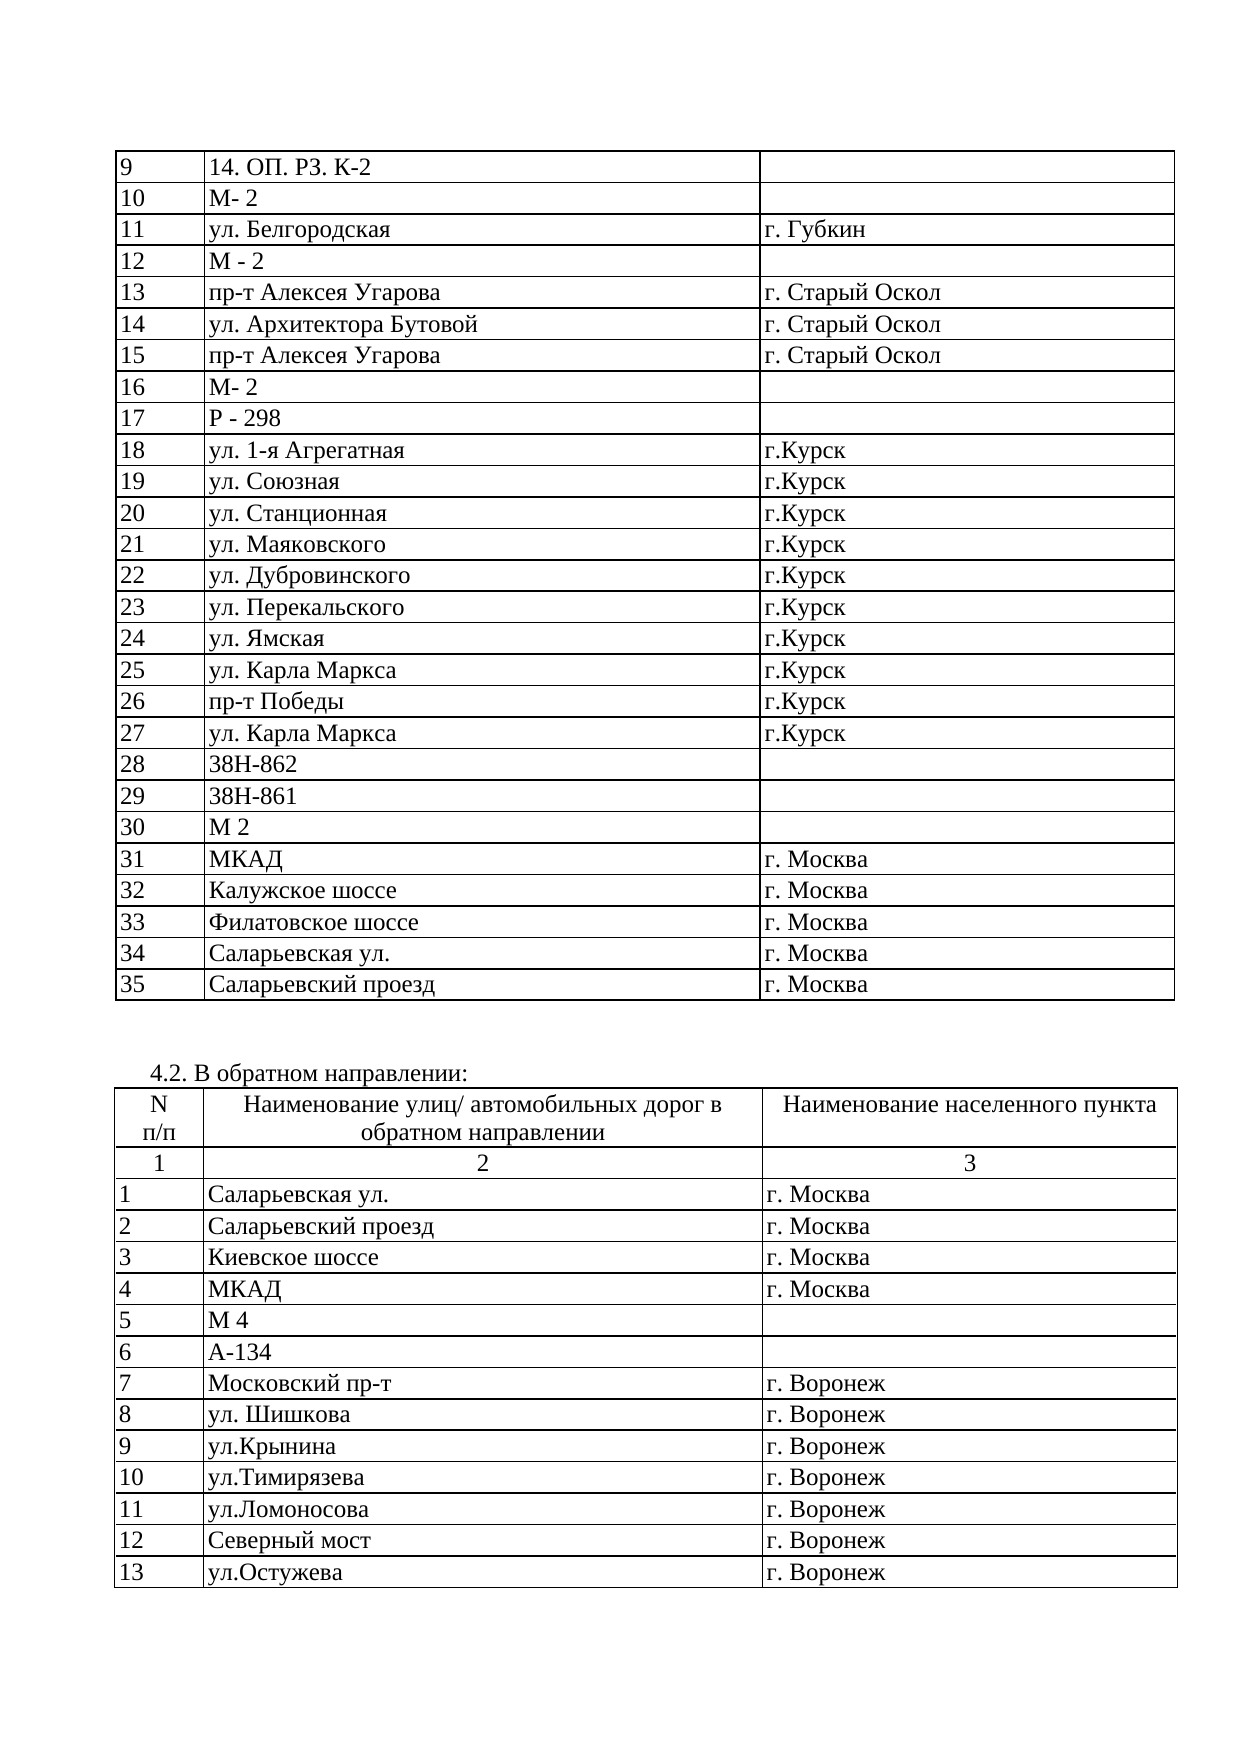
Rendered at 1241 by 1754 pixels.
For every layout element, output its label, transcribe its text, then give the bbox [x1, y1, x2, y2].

table_cell 4 [115, 1273, 203, 1303]
table_cell г. Воронеж [763, 1366, 1177, 1398]
table_cell 14. ОП. РЗ. К-2 [205, 152, 759, 181]
table_cell 35 [117, 970, 204, 999]
table_cell ул. Ямская [205, 623, 759, 653]
table_cell г.Курск [761, 686, 1174, 716]
table_cell г.Курск [761, 498, 1174, 527]
table_cell Саларьевский проезд [205, 970, 759, 999]
table_cell г.Курск [761, 529, 1174, 559]
table_cell 2 [115, 1210, 203, 1241]
table_cell г.Курск [761, 655, 1174, 685]
table_cell М- 2 [205, 183, 759, 213]
table_cell Саларьевская ул. [205, 938, 759, 968]
table_cell [763, 1335, 1177, 1366]
table_cell 6 [115, 1336, 203, 1366]
table_cell ул. Перекальского [205, 592, 759, 622]
table_cell 7 [115, 1368, 203, 1398]
table_cell 19 [117, 466, 204, 496]
table_cell ул.Ломоносова [204, 1494, 762, 1524]
table_cell Саларьевский проезд [204, 1211, 762, 1241]
table_cell А-134 [204, 1337, 762, 1366]
table_cell г. Воронеж [763, 1398, 1177, 1429]
table_cell 25 [117, 655, 204, 685]
table_cell ул. 1-я Агрегатная [205, 435, 759, 464]
table_cell Киевское шоссе [204, 1242, 762, 1272]
table_cell г. Воронеж [763, 1555, 1177, 1587]
table_cell ул. Маяковского [205, 529, 759, 559]
table_cell Северный мост [204, 1525, 762, 1555]
table_cell 10 [117, 183, 204, 213]
table_cell 8 [115, 1399, 203, 1429]
table_cell г. Старый Оскол [761, 309, 1174, 339]
table_cell [761, 152, 1174, 181]
table_cell ул. Архитектора Бутовой [205, 309, 759, 339]
table_cell 38Н-862 [205, 749, 759, 779]
table_cell 23 [117, 592, 204, 622]
table_cell МКАД [204, 1274, 762, 1303]
table_cell Саларьевская ул. [204, 1179, 762, 1209]
table_cell 12 [117, 246, 204, 276]
table_cell г. Москва [763, 1209, 1177, 1241]
table_cell 18 [117, 435, 204, 464]
table_cell г.Курск [761, 623, 1174, 653]
table_cell 32 [117, 875, 204, 905]
table_cell 11 [115, 1493, 203, 1524]
table_cell г. Губкин [761, 215, 1174, 244]
table_cell 28 [117, 749, 204, 779]
table_cell 1 [115, 1147, 203, 1178]
table_cell г. Москва [763, 1241, 1177, 1272]
table_cell М- 2 [205, 372, 759, 402]
table_cell ул. Дубровинского [205, 561, 759, 590]
table_cell ул. Станционная [205, 498, 759, 527]
table_cell [761, 749, 1174, 779]
table_cell пр-т Победы [205, 686, 759, 716]
table_cell 27 [117, 718, 204, 748]
table_cell МКАД [205, 844, 759, 873]
table_cell 38Н-861 [205, 781, 759, 811]
table_cell г. Старый Оскол [761, 340, 1174, 370]
table_cell 9 [117, 152, 204, 181]
table_cell пр-т Алексея Угарова [205, 340, 759, 370]
table_cell ул.Крынина [204, 1431, 762, 1461]
table_cell г. Воронеж [763, 1492, 1177, 1524]
table_cell 22 [117, 561, 204, 590]
table_cell г.Курск [761, 466, 1174, 496]
table_cell г. Москва [761, 970, 1174, 999]
table_cell [761, 183, 1174, 213]
table_cell г. Москва [763, 1178, 1177, 1209]
table_cell ул.Тимирязева [204, 1462, 762, 1492]
table_cell М - 2 [205, 246, 759, 276]
table_cell 16 [117, 372, 204, 402]
table_cell ул. Шишкова [204, 1400, 762, 1429]
table_cell г.Курск [761, 718, 1174, 748]
table_cell 34 [117, 938, 204, 968]
table_cell Московский пр-т [204, 1368, 762, 1398]
table_cell г. Москва [761, 844, 1174, 873]
table_cell 24 [117, 623, 204, 653]
table_cell Р - 298 [205, 403, 759, 433]
table_cell г. Воронеж [763, 1429, 1177, 1461]
table_cell г. Москва [761, 938, 1174, 968]
table_cell 13 [117, 277, 204, 307]
table_cell М 2 [205, 812, 759, 842]
table_cell 21 [117, 529, 204, 559]
table_cell 26 [117, 686, 204, 716]
table_cell М 4 [204, 1305, 762, 1335]
table_cell 15 [117, 340, 204, 370]
table_cell г. Москва [763, 1272, 1177, 1303]
text 4.2. В обратном направлении: [150, 1058, 1090, 1087]
table_cell 33 [117, 907, 204, 936]
table_cell ул.Остужева [204, 1557, 762, 1587]
table_cell [763, 1304, 1177, 1335]
table_cell г.Курск [761, 435, 1174, 464]
table_cell Калужское шоссе [205, 875, 759, 905]
table_cell [761, 812, 1174, 842]
table_header Наименование населенного пункта [763, 1089, 1177, 1146]
table_cell г. Москва [761, 907, 1174, 936]
table_cell г. Старый Оскол [761, 277, 1174, 307]
table_cell г.Курск [761, 561, 1174, 590]
table_cell 2 [204, 1148, 762, 1178]
table_cell 3 [763, 1146, 1177, 1178]
table_cell г. Воронеж [763, 1524, 1177, 1555]
table_cell ул. Белгородская [205, 215, 759, 244]
table_cell [761, 781, 1174, 811]
table_cell 1 [115, 1179, 203, 1209]
table_cell 17 [117, 403, 204, 433]
table_cell 30 [117, 812, 204, 842]
table_cell пр-т Алексея Угарова [205, 277, 759, 307]
table_cell 29 [117, 781, 204, 811]
table_cell г. Москва [761, 875, 1174, 905]
table_cell ул. Союзная [205, 466, 759, 496]
table_cell 12 [115, 1525, 203, 1555]
table_cell 13 [115, 1556, 203, 1587]
table_cell ул. Карла Маркса [205, 718, 759, 748]
table_cell ул. Карла Маркса [205, 655, 759, 685]
table_header N п/п [115, 1089, 203, 1146]
table_cell Филатовское шоссе [205, 907, 759, 936]
table_cell [761, 403, 1174, 433]
table_cell г. Воронеж [763, 1461, 1177, 1492]
table_cell 20 [117, 498, 204, 527]
table_cell 31 [117, 844, 204, 873]
table_cell 11 [117, 215, 204, 244]
table_cell 10 [115, 1462, 203, 1492]
table_cell г.Курск [761, 592, 1174, 622]
table_cell 5 [115, 1305, 203, 1335]
table_cell 9 [115, 1430, 203, 1461]
table_cell 14 [117, 309, 204, 339]
table_cell 3 [115, 1242, 203, 1272]
table_cell [761, 372, 1174, 402]
table_header Наименование улиц/ автомобильных дорог в обратном направлении [204, 1089, 762, 1146]
table_cell [761, 246, 1174, 276]
